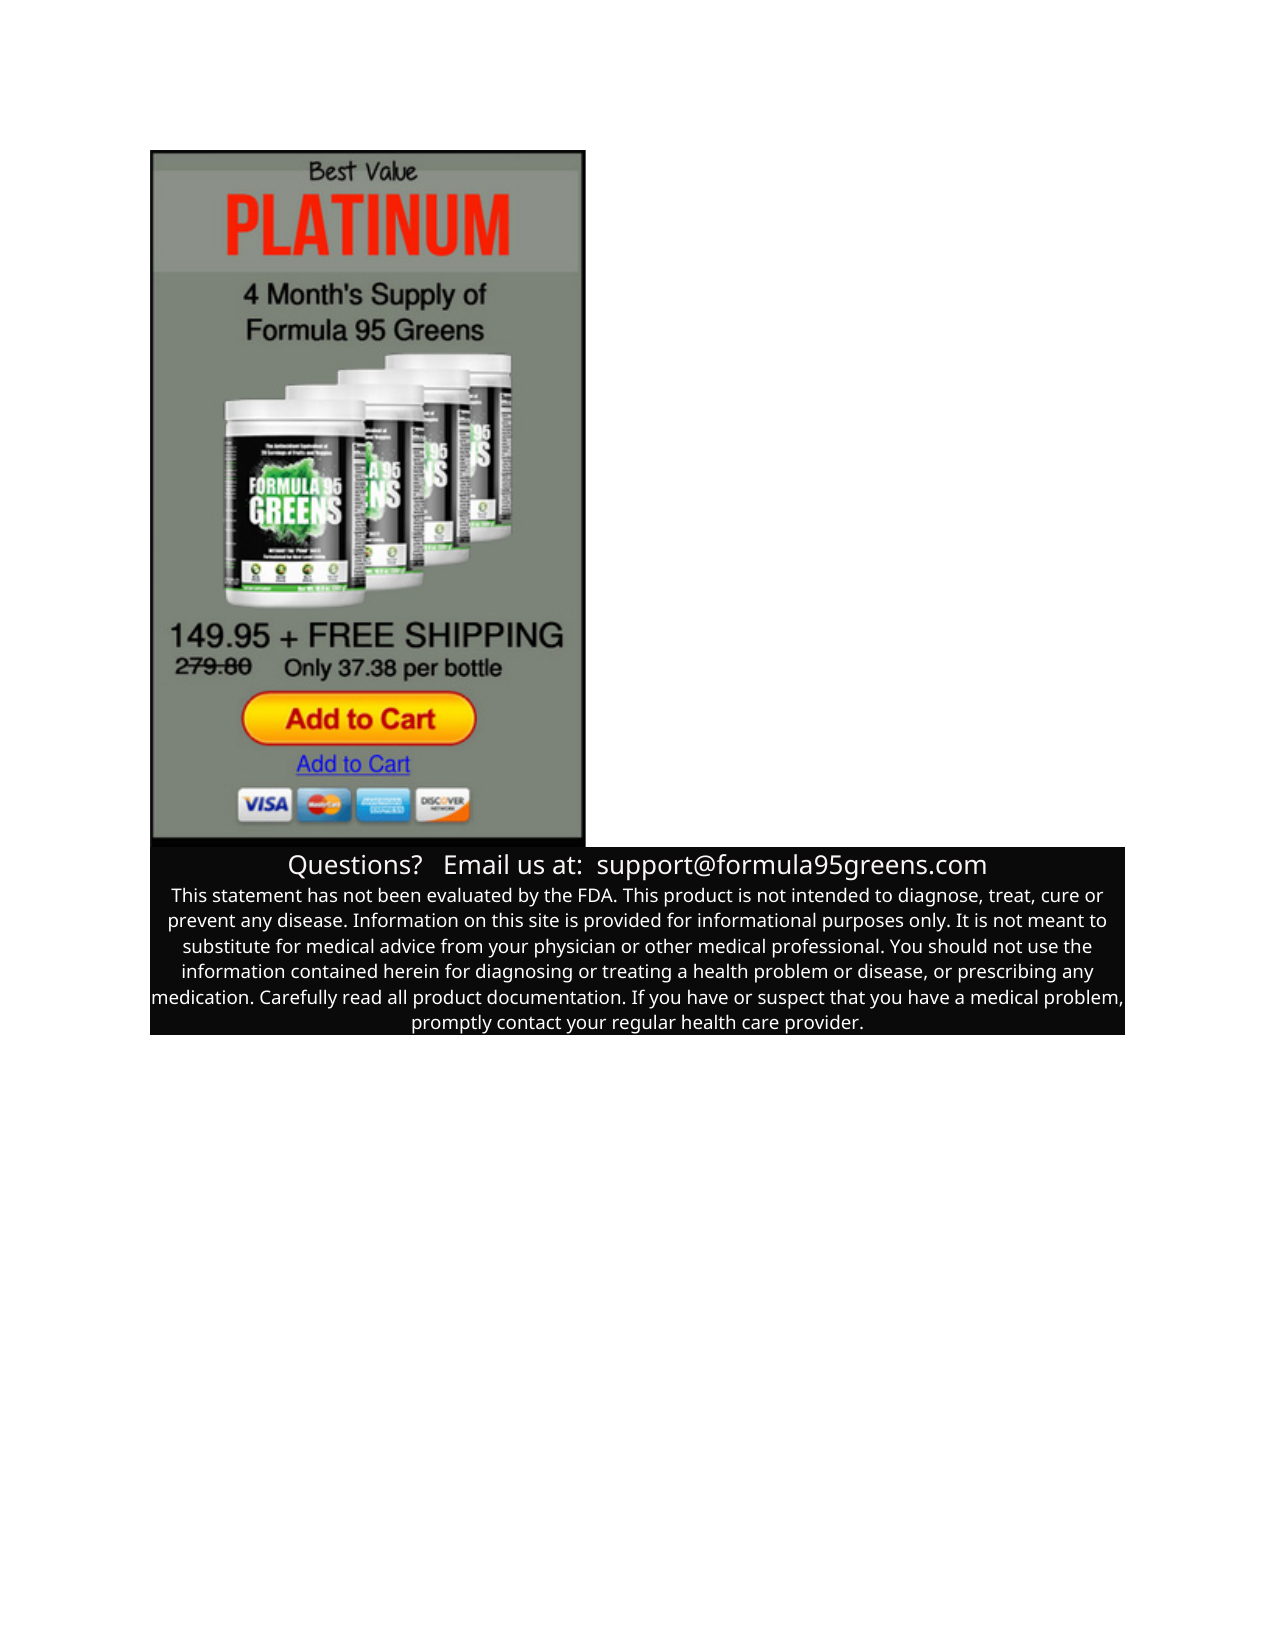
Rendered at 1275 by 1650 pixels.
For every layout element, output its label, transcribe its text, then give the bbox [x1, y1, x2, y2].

text Questions? Email us at: support@formula95greens.com [150, 847, 1125, 882]
picture [150, 150, 586, 847]
text This statement has not been evaluated by the FDA. This product is not intended to diagnose, treat, cure or prevent any disease. Information on this site is provided for informational purposes only. It is not meant to substitute for medical advice from your physician or other medical professional. You should not use the information contained herein for diagnosing or treating a health problem or disease, or prescribing any medication. Carefully read all product documentation. If you have or suspect that you have a medical problem, promptly contact your regular health care provider. [150, 882, 1125, 1035]
